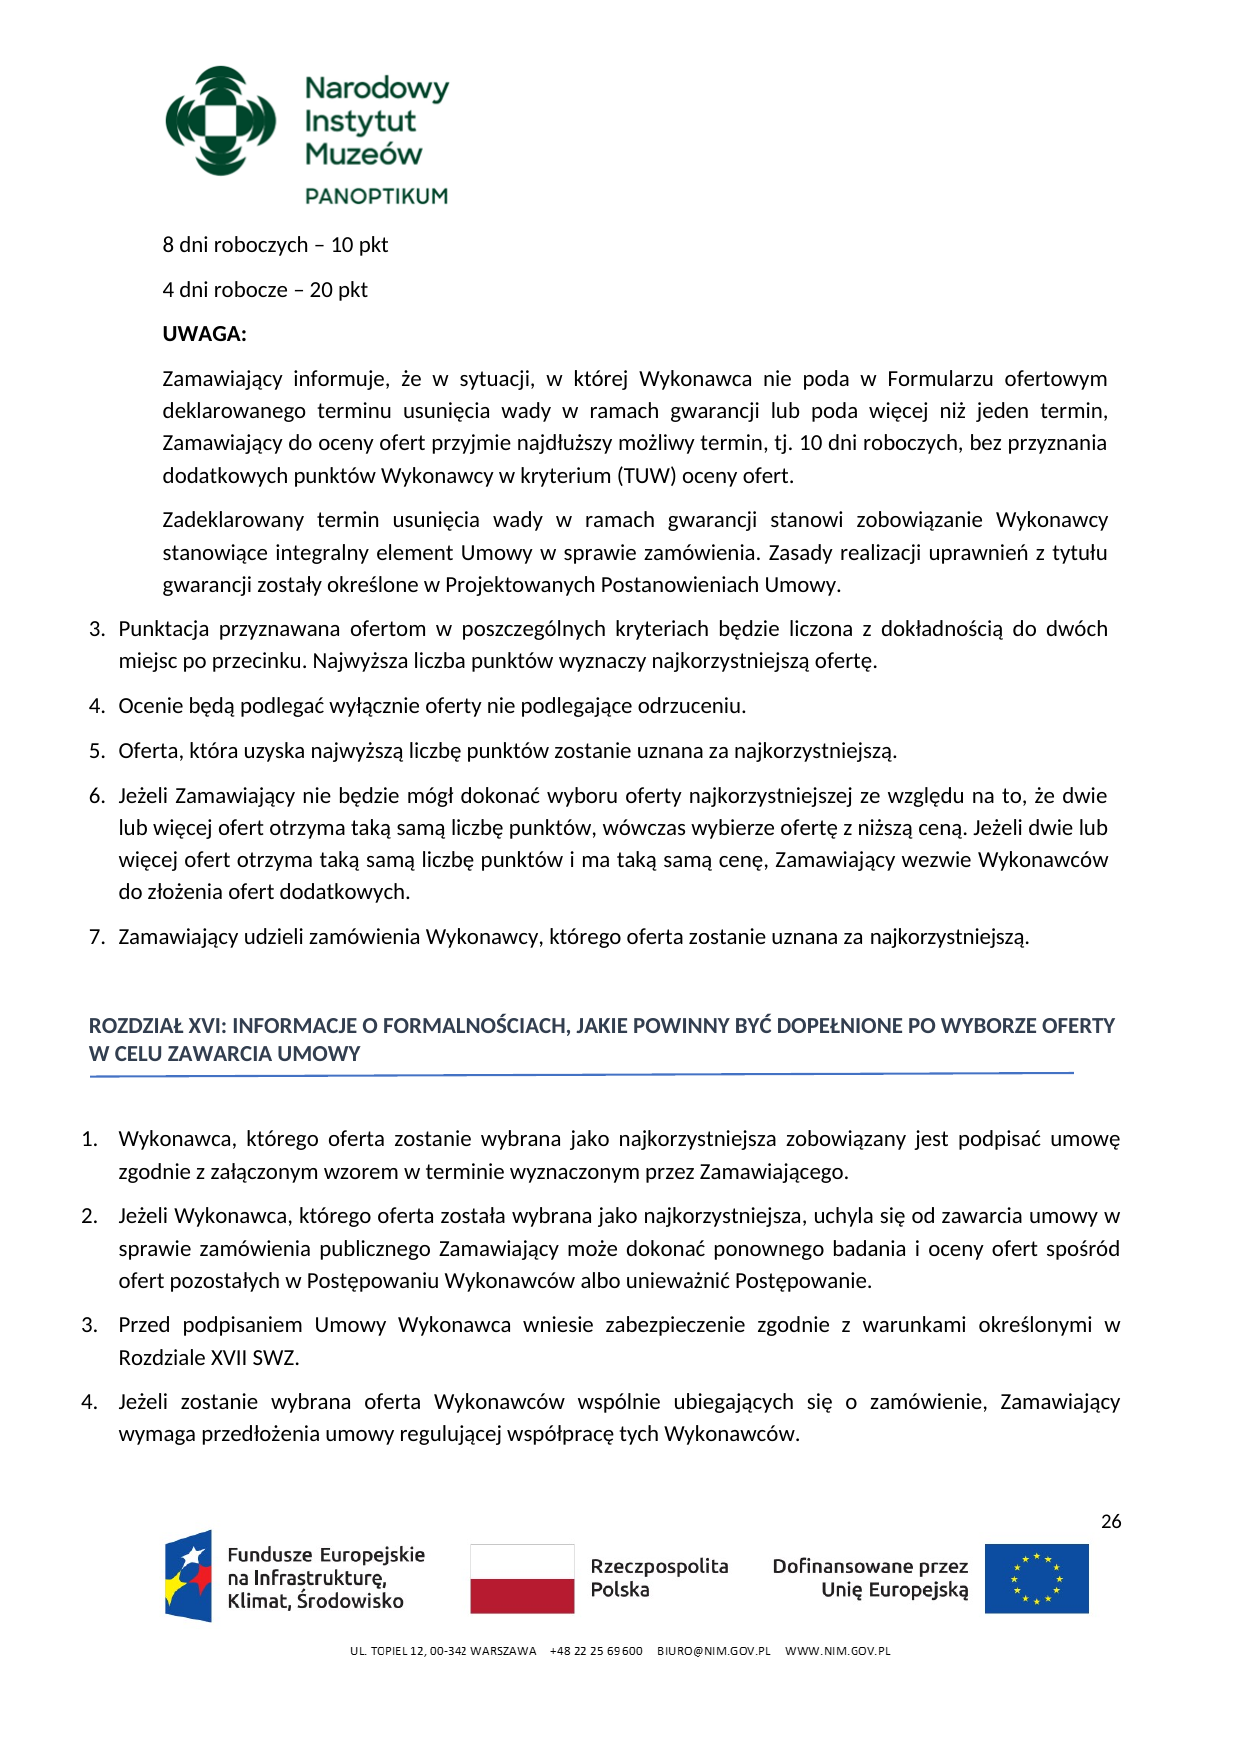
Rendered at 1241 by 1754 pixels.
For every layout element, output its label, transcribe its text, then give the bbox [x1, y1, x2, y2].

text 8 dni roboczych – 10 pkt [162, 230, 1110, 258]
picture [147, 1508, 1106, 1671]
list Oferta, która uzyska najwyższą liczbę punktów zostanie uznana za najkorzystniejszą. [89, 736, 1110, 764]
list Wykonawca, którego oferta zostanie wybrana jako najkorzystniejsza zobowiązany jest podpisać umowę zgodnie z załączonym wzorem w terminie wyznaczonym przez Zamawiającego. [81, 1124, 1122, 1185]
list Jeżeli Zamawiający nie będzie mógł dokonać wyboru oferty najkorzystniejszej ze względu na to, że dwie lub więcej ofert otrzyma taką samą liczbę punktów, wówczas wybierze ofertę z niższą ceną. Jeżeli dwie lub więcej ofert otrzyma taką samą liczbę punktów i ma taką samą cenę, Zamawiający wezwie Wykonawców do złożenia ofert dodatkowych. [89, 781, 1110, 905]
text Zamawiający informuje, że w sytuacji, w której Wykonawca nie poda w Formularzu ofertowym deklarowanego terminu usunięcia wady w ramach gwarancji lub poda więcej niż jeden termin, Zamawiający do oceny ofert przyjmie najdłuższy możliwy termin, tj. 10 dni roboczych, bez przyznania dodatkowych punktów Wykonawcy w kryterium (TUW) oceny ofert. [162, 364, 1110, 489]
subtitle ROZDZIAŁ XVI: INFORMACJE O FORMALNOŚCIACH, JAKIE POWINNY BYĆ DOPEŁNIONE PO WYBORZE OFERTY W CELU ZAWARCIA UMOWY [89, 1011, 1122, 1067]
text UWAGA: [162, 319, 1110, 347]
text 4 dni robocze – 20 pkt [162, 275, 1110, 303]
list Jeżeli zostanie wybrana oferta Wykonawców wspólnie ubiegających się o zamówienie, Zamawiający wymaga przedłożenia umowy regulującej współpracę tych Wykonawców. [81, 1387, 1122, 1448]
list Przed podpisaniem Umowy Wykonawca wniesie zabezpieczenie zgodnie z warunkami określonymi w Rozdziale XVII SWZ. [81, 1311, 1122, 1371]
list Ocenie będą podlegać wyłącznie oferty nie podlegające odrzuceniu. [89, 691, 1122, 719]
picture [162, 65, 453, 206]
text Zadeklarowany termin usunięcia wady w ramach gwarancji stanowi zobowiązanie Wykonawcy stanowiące integralny element Umowy w sprawie zamówienia. Zasady realizacji uprawnień z tytułu gwarancji zostały określone w Projektowanych Postanowieniach Umowy. [162, 505, 1110, 598]
list Punktacja przyznawana ofertom w poszczególnych kryteriach będzie liczona z dokładnością do dwóch miejsc po przecinku. Najwyższa liczba punktów wyznaczy najkorzystniejszą ofertę. [89, 614, 1110, 675]
list Zamawiający udzieli zamówienia Wykonawcy, którego oferta zostanie uznana za najkorzystniejszą. [89, 922, 1110, 950]
list Jeżeli Wykonawca, którego oferta została wybrana jako najkorzystniejsza, uchyla się od zawarcia umowy w sprawie zamówienia publicznego Zamawiający może dokonać ponownego badania i oceny ofert spośród ofert pozostałych w Postępowaniu Wykonawców albo unieważnić Postępowanie. [81, 1201, 1122, 1294]
